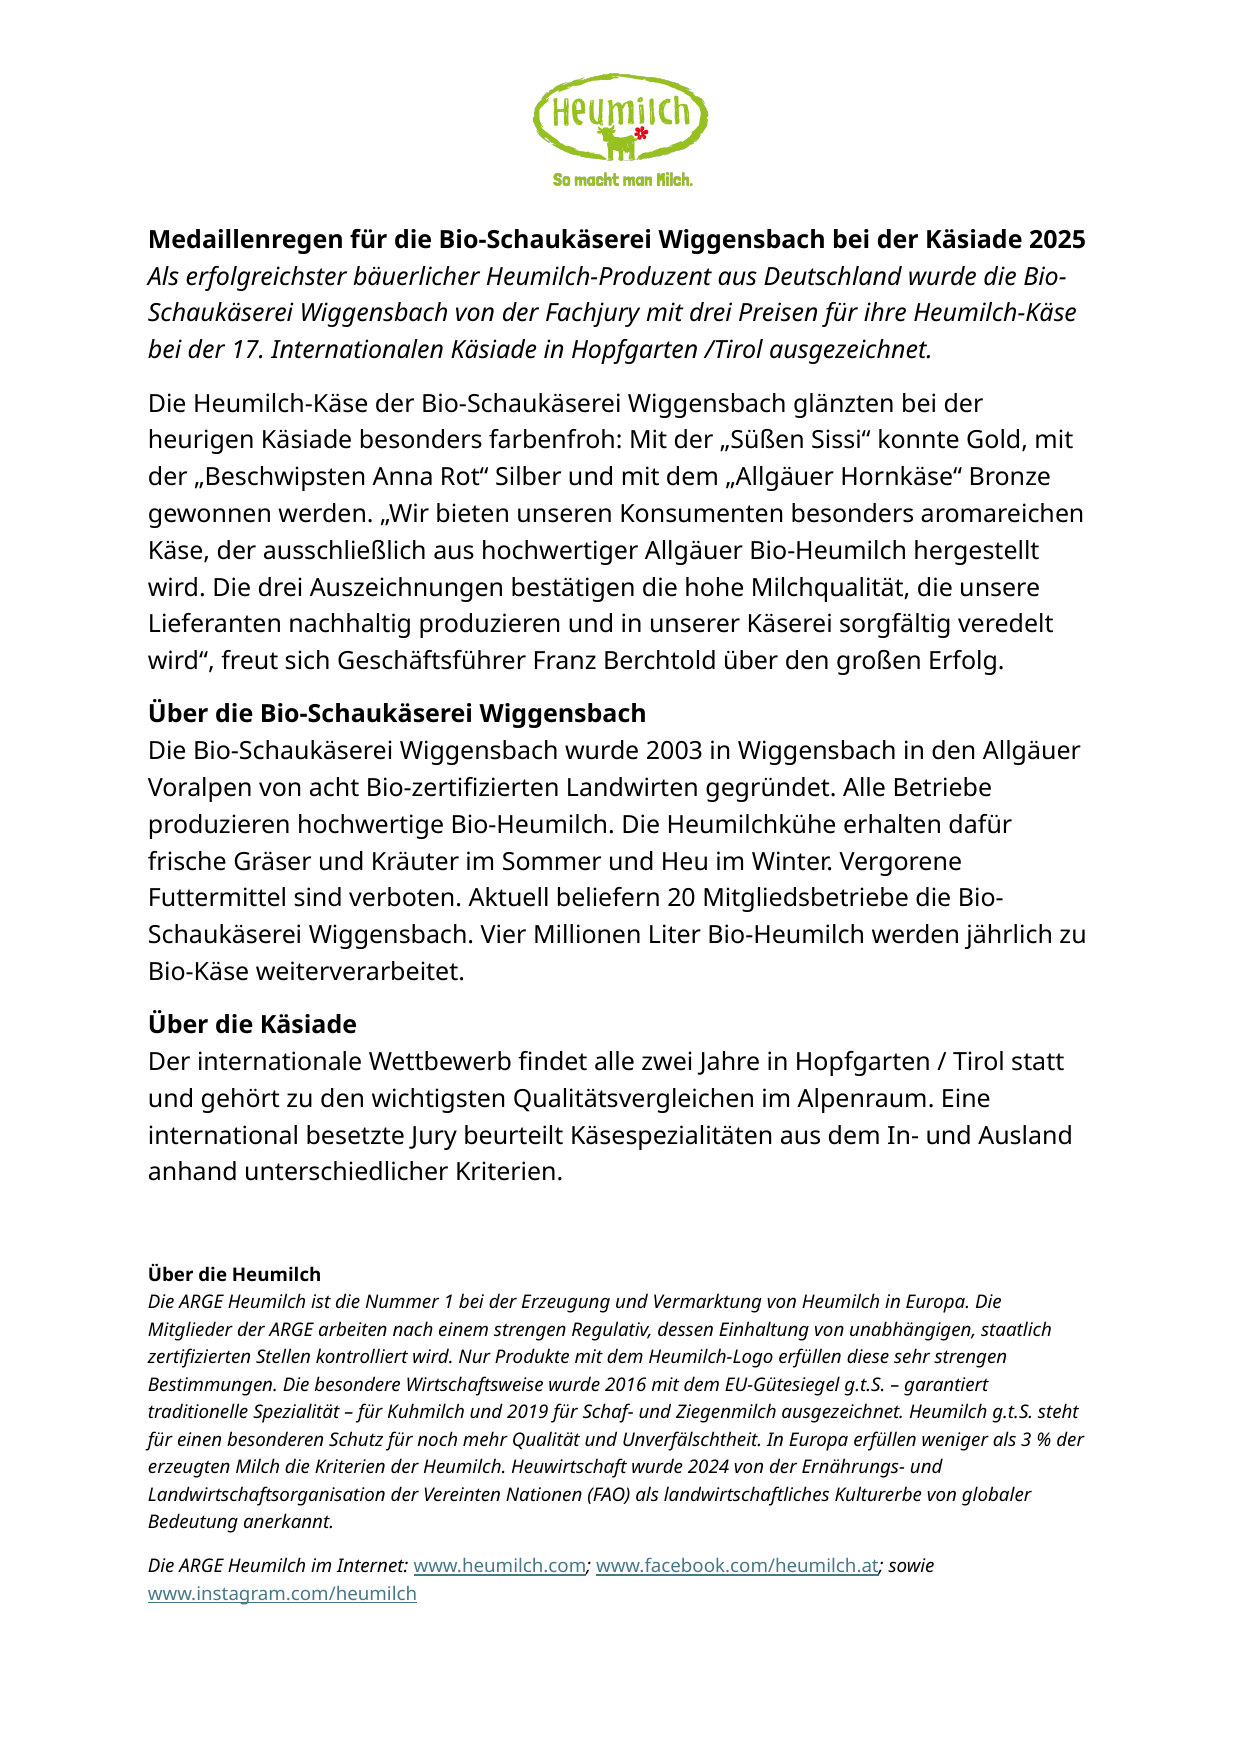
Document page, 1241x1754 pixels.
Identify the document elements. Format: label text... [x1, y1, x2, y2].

text Die ARGE Heumilch im Internet: www.heumilch.com; www.facebook.com/heumilch.at; sowie www.instagram.com/heumilch [148, 1553, 1093, 1606]
text Über die Käsiade Der internationale Wettbewerb findet alle zwei Jahre in Hopfgarten / Tirol statt und gehört zu den wichtigsten Qualitätsvergleichen im Alpenraum. Eine international besetzte Jury beurteilt Käsespezialitäten aus dem In- und Ausland anhand unterschiedlicher Kriterien. [148, 1007, 1093, 1188]
text Über die Bio-Schaukäserei Wiggensbach Die Bio-Schaukäserei Wiggensbach wurde 2003 in Wiggensbach in den Allgäuer Voralpen von acht Bio-zertifizierten Landwirten gegründet. Alle Betriebe produzieren hochwertige Bio-Heumilch. Die Heumilchkühe erhalten dafür frische Gräser und Kräuter im Sommer und Heu im Winter. Vergorene Futtermittel sind verboten. Aktuell beliefern 20 Mitgliedsbetriebe die Bio-Schaukäserei Wiggensbach. Vier Millionen Liter Bio-Heumilch werden jährlich zu Bio-Käse weiterverarbeitet. [148, 696, 1093, 988]
text Über die Heumilch Die ARGE Heumilch ist die Nummer 1 bei der Erzeugung und Vermarktung von Heumilch in Europa. Die Mitglieder der ARGE arbeiten nach einem strengen Regulativ, dessen Einhaltung von unabhängigen, staatlich zertifizierten Stellen kontrolliert wird. Nur Produkte mit dem Heumilch-Logo erfüllen diese sehr strengen Bestimmungen. Die besondere Wirtschaftsweise wurde 2016 mit dem EU-Gütesiegel g.t.S. – garantiert traditionelle Spezialität – für Kuhmilch und 2019 für Schaf- und Ziegenmilch ausgezeichnet. Heumilch g.t.S. steht für einen besonderen Schutz für noch mehr Qualität und Unverfälschtheit. In Europa erfüllen weniger als 3 % der erzeugten Milch die Kriterien der Heumilch. Heuwirtschaft wurde 2024 von der Ernährungs- und Landwirtschaftsorganisation der Vereinten Nationen (FAO) als landwirtschaftliches Kulturerbe von globaler Bedeutung anerkannt. [148, 1261, 1093, 1534]
text Die Heumilch-Käse der Bio-Schaukäserei Wiggensbach glänzten bei der heurigen Käsiade besonders farbenfroh: Mit der „Süßen Sissi“ konnte Gold, mit der „Beschwipsten Anna Rot“ Silber und mit dem „Allgäuer Hornkäse“ Bronze gewonnen werden. „Wir bieten unseren Konsumenten besonders aromareichen Käse, der ausschließlich aus hochwertiger Allgäuer Bio-Heumilch hergestellt wird. Die drei Auszeichnungen bestätigen die hohe Milchqualität, die unsere Lieferanten nachhaltig produzieren und in unserer Käserei sorgfältig veredelt wird“, freut sich Geschäftsführer Franz Berchtold über den großen Erfolg. [148, 385, 1093, 677]
picture [530, 73, 710, 186]
text Medaillenregen für die Bio-Schaukäserei Wiggensbach bei der Käsiade 2025 Als erfolgreichster bäuerlicher Heumilch-Produzent aus Deutschland wurde die Bio-Schaukäserei Wiggensbach von der Fachjury mit drei Preisen für ihre Heumilch-Käse bei der 17. Internationalen Käsiade in Hopfgarten /Tirol ausgezeichnet. [148, 222, 1093, 366]
